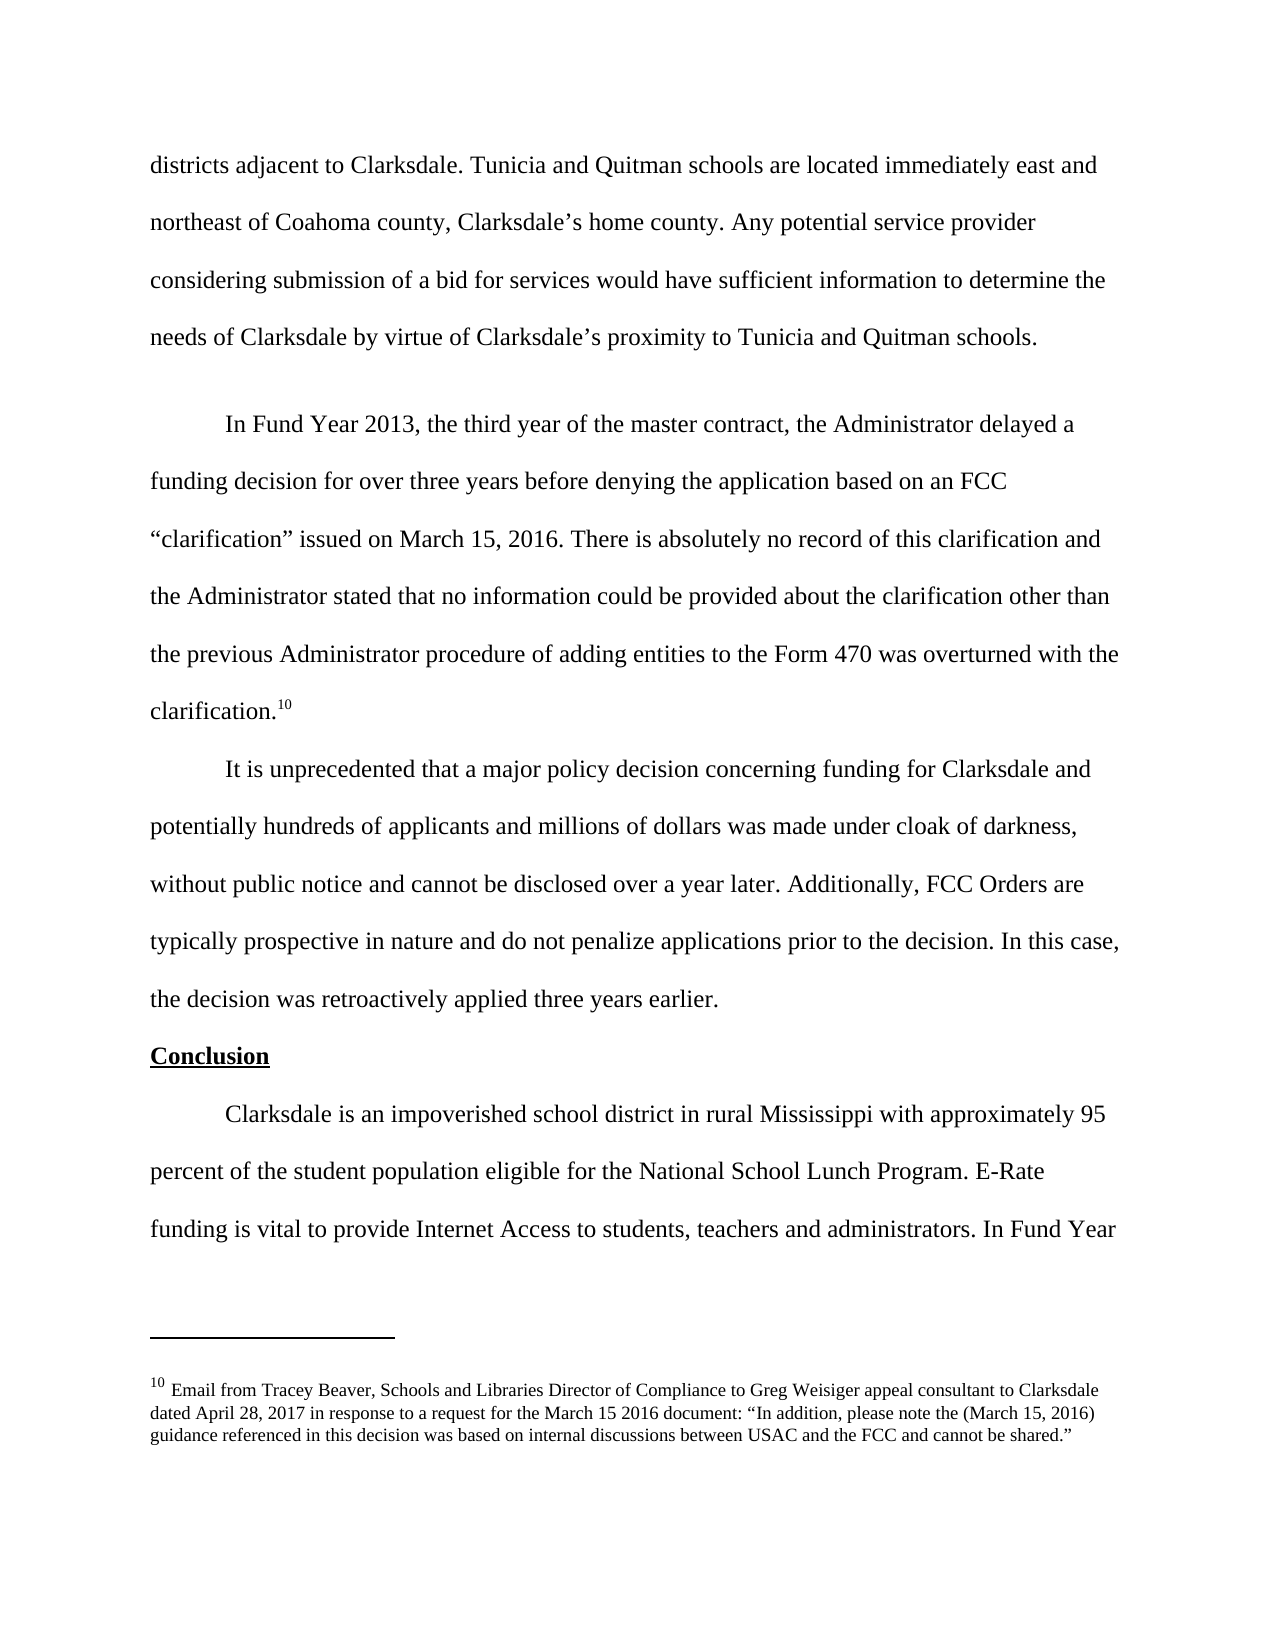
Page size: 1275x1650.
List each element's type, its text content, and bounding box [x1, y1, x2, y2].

text Conclusion [150, 1041, 1125, 1070]
text It is unprecedented that a major policy decision concerning funding for Clarksdale and potentially hundreds of applicants and millions of dollars was made under cloak of darkness, without public notice and cannot be disclosed over a year later. Additionally, FCC Orders are typically prospective in nature and do not penalize applications prior to the decision. In this case, the decision was retroactively applied three years earlier. [150, 754, 1125, 1012]
text In Fund Year 2013, the third year of the master contract, the Administrator delayed a funding decision for over three years before denying the application based on an FCC “clarification” issued on March 15, 2016. There is absolutely no record of this clarification and the Administrator stated that no information could be provided about the clarification other than the previous Administrator procedure of adding entities to the Form 470 was overturned with the clarification. [150, 409, 1125, 725]
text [150, 1099, 1125, 1242]
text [150, 150, 1125, 351]
